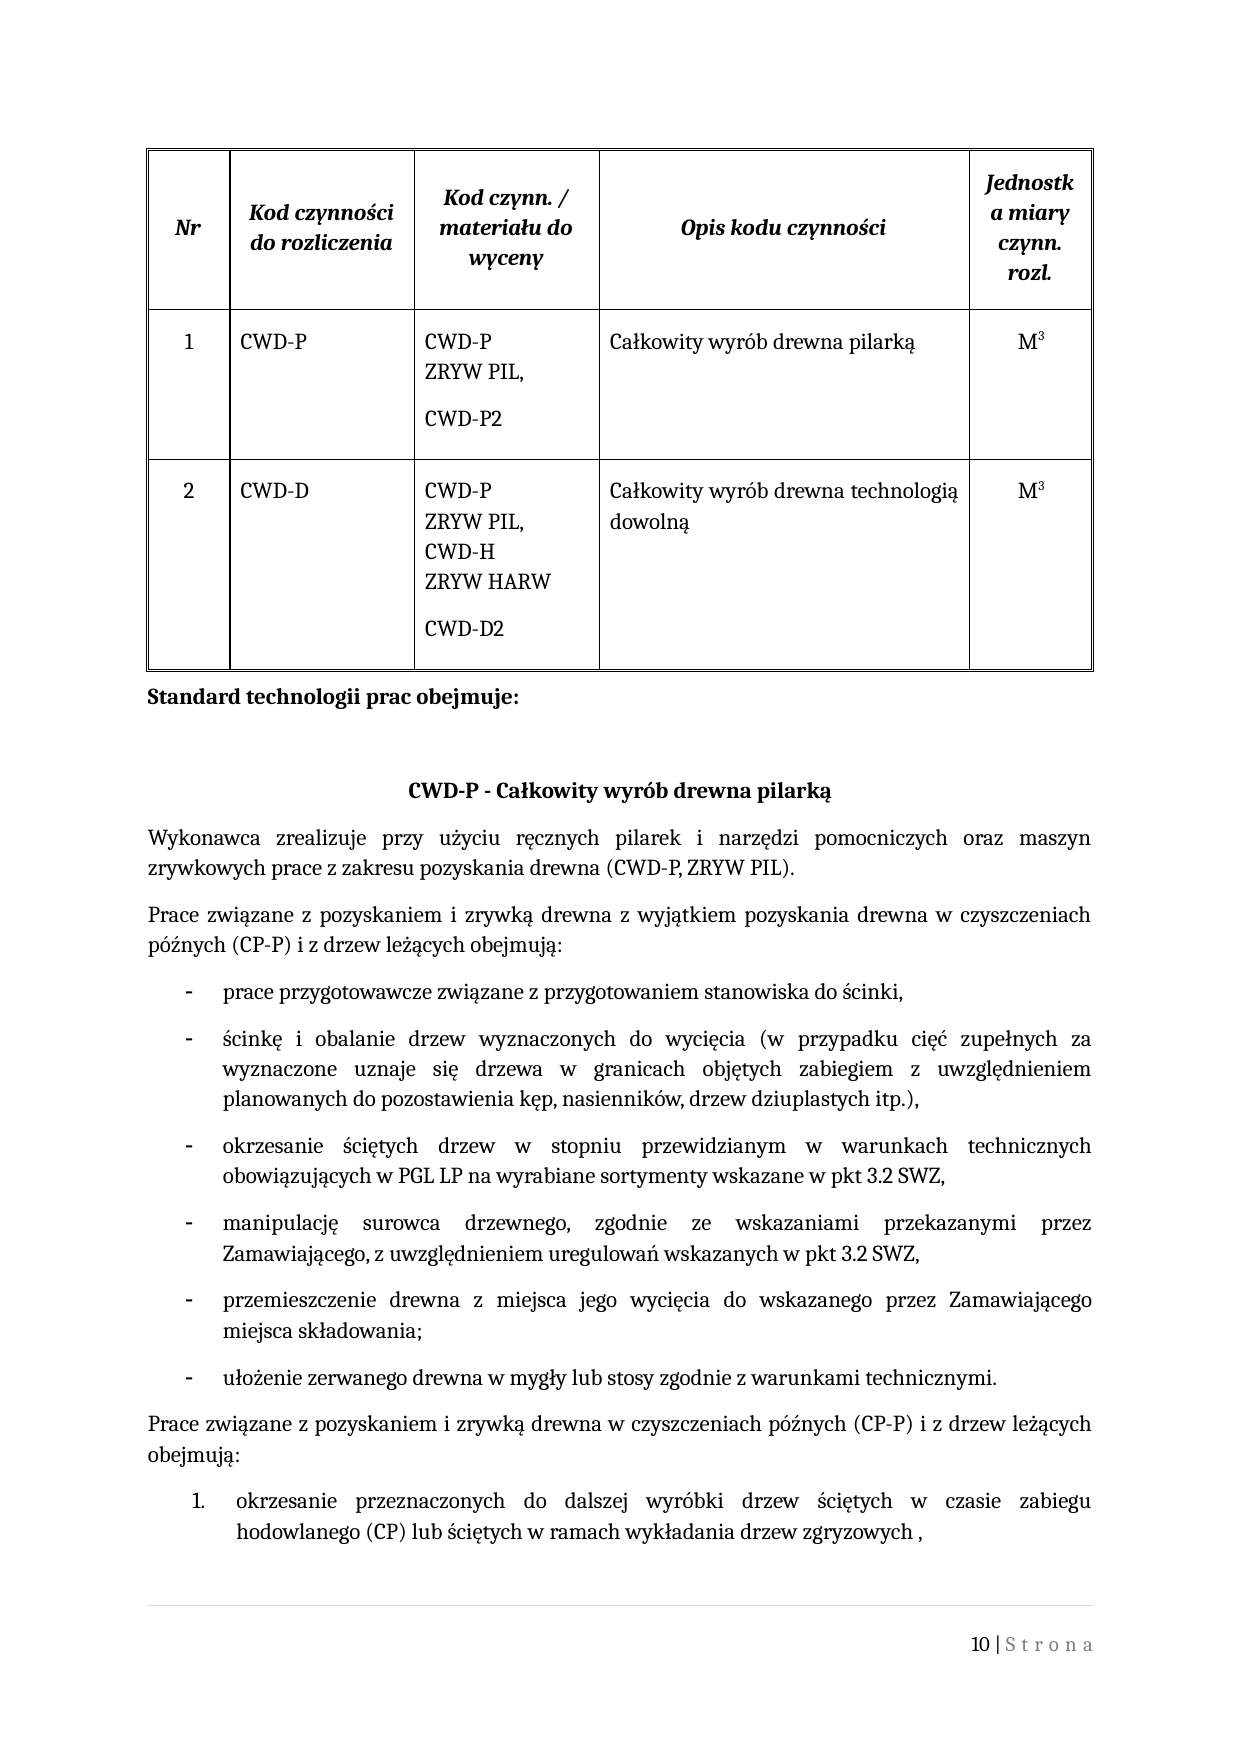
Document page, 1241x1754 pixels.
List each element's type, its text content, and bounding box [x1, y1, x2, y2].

table_header Opis kodu czynności [600, 151, 969, 309]
list ścinkę i obalanie drzew wyznaczonych do wycięcia (w przypadku cięć zupełnych za wyznaczone uznaje się drzewa w granicach objętych zabiegiem z uwzględnieniem planowanych do pozostawienia kęp, nasienników, drzew dziuplastych itp.), [185, 1026, 1093, 1113]
table_cell CWD-P [231, 310, 414, 458]
table_header Kod czynn. / materiału do wyceny [415, 151, 599, 309]
text Wykonawca zrealizuje przy użyciu ręcznych pilarek i narzędzi pomocniczych oraz maszyn zrywkowych prace z zakresu pozyskania drewna (CWD-P, ZRYW PIL). [148, 825, 1093, 881]
table_cell CWD-P ZRYW PIL, CWD-H ZRYW HARW CWD-D2 [415, 460, 599, 668]
list przemieszczenie drewna z miejsca jego wycięcia do wskazanego przez Zamawiającego miejsca składowania; [185, 1287, 1093, 1344]
table_header Kod czynności do rozliczenia [231, 151, 414, 309]
table_cell M3 [970, 460, 1091, 668]
table_cell 1 [149, 310, 229, 458]
table_cell CWD-P ZRYW PIL, CWD-P2 [415, 310, 599, 458]
table_cell M3 [970, 310, 1091, 458]
list prace przygotowawcze związane z przygotowaniem stanowiska do ścinki, [185, 979, 1093, 1005]
table_cell Całkowity wyrób drewna technologią dowolną [600, 460, 969, 668]
list ułożenie zerwanego drewna w mygły lub stosy zgodnie z warunkami technicznymi. [185, 1364, 1093, 1391]
list okrzesanie przeznaczonych do dalszej wyróbki drzew ściętych w czasie zabiegu hodowlanego (CP) lub ściętych w ramach wykładania drzew zgryzowych , [192, 1488, 1093, 1545]
list okrzesanie ściętych drzew w stopniu przewidzianym w warunkach technicznych obowiązujących w PGL LP na wyrabiane sortymenty wskazane w pkt 3.2 SWZ, [185, 1133, 1093, 1190]
table_header Nr [149, 151, 229, 309]
list manipulację surowca drzewnego, zgodnie ze wskazaniami przekazanymi przez Zamawiającego, z uwzględnieniem uregulowań wskazanych w pkt 3.2 SWZ, [185, 1210, 1093, 1267]
text Prace związane z pozyskaniem i zrywką drewna z wyjątkiem pozyskania drewna w czyszczeniach późnych (CP-P) i z drzew leżących obejmują: [148, 902, 1093, 958]
text CWD-P - Całkowity wyrób drewna pilarką [148, 778, 1093, 804]
table_cell 2 [149, 460, 229, 668]
table_header Jednostka miary czynn. rozl. [970, 151, 1091, 309]
text Prace związane z pozyskaniem i zrywką drewna w czyszczeniach późnych (CP-P) i z drzew leżących obejmują: [148, 1411, 1093, 1468]
table_cell Całkowity wyrób drewna pilarką [600, 310, 969, 458]
table_cell CWD-D [231, 460, 414, 668]
text Standard technologii prac obejmuje: [148, 684, 1093, 711]
